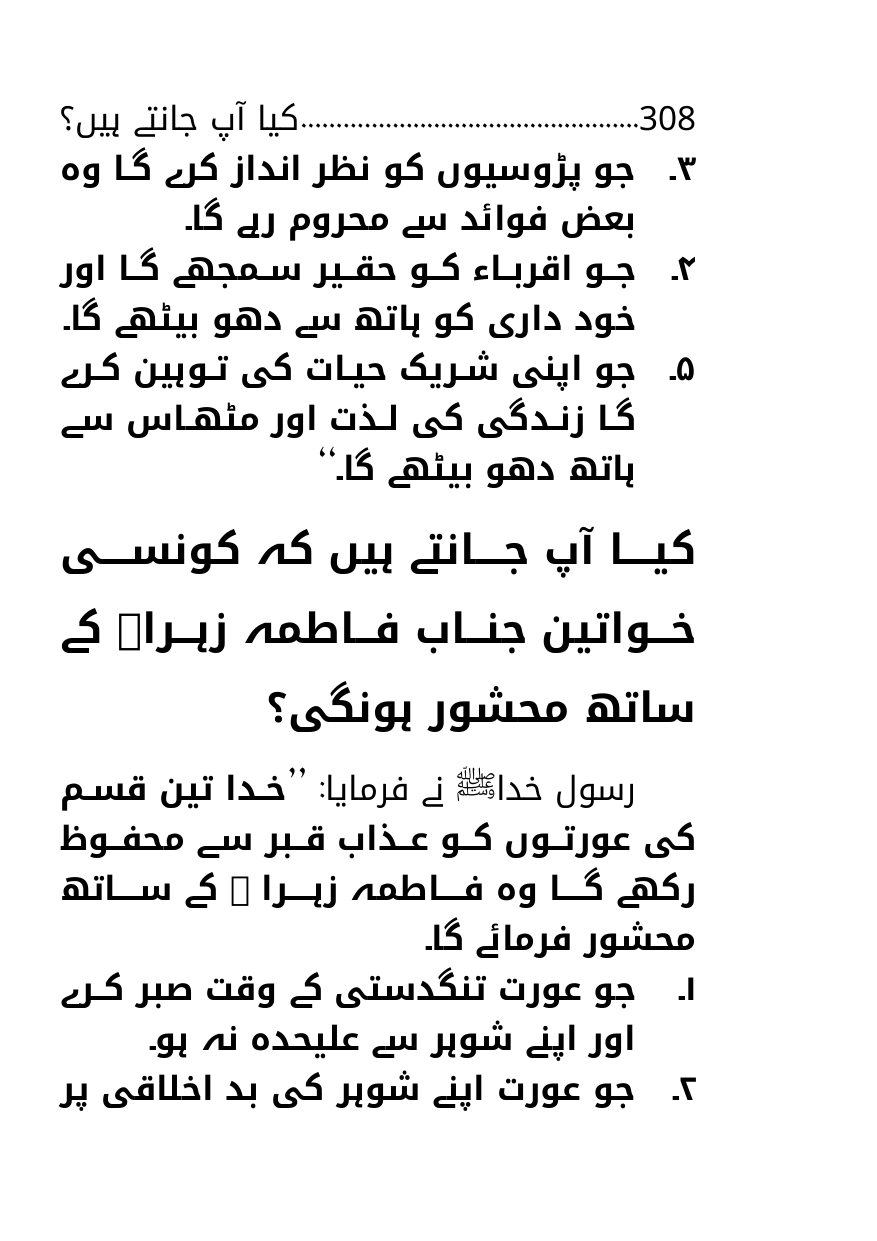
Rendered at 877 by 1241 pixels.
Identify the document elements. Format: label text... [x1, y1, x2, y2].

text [60, 1061, 697, 1111]
text رسول خداﷺ نے فرمایا: ’’خدا تین قسم کی عورتوں کو عذاب قبر سے محفوظ رکھے گا وہ فاطمہ زہرا ﷥ کے ساتھ محشور فرمائے گا۔ [60, 761, 697, 961]
text ۳۔ جو پڑوسیوں کو نظر انداز کرے گا وہ بعض فوائد سے محروم رہے گا۔ [60, 140, 697, 240]
subtitle کیا آپ جانتے ہیں کہ کونسی خواتین جناب فاطمہ زہرا﷥ کے ساتھ محشور ہونگی؟ [60, 511, 697, 748]
text ۵۔ جو اپنی شریک حیات کی توہین کرے گا زندگی کی لذت اور مٹھاس سے ہاتھ دھو بیٹھے گا۔‘‘ [60, 340, 697, 490]
text ۴۔ جو اقرباء کو حقیر سمجھے گا اور خود داری کو ہاتھ سے دھو بیٹھے گا۔ [60, 240, 697, 340]
text ۱۔ جو عورت تنگدستی کے وقت صبر کرے اور اپنے شوہر سے علیحدہ نہ ہو۔ [60, 961, 697, 1061]
